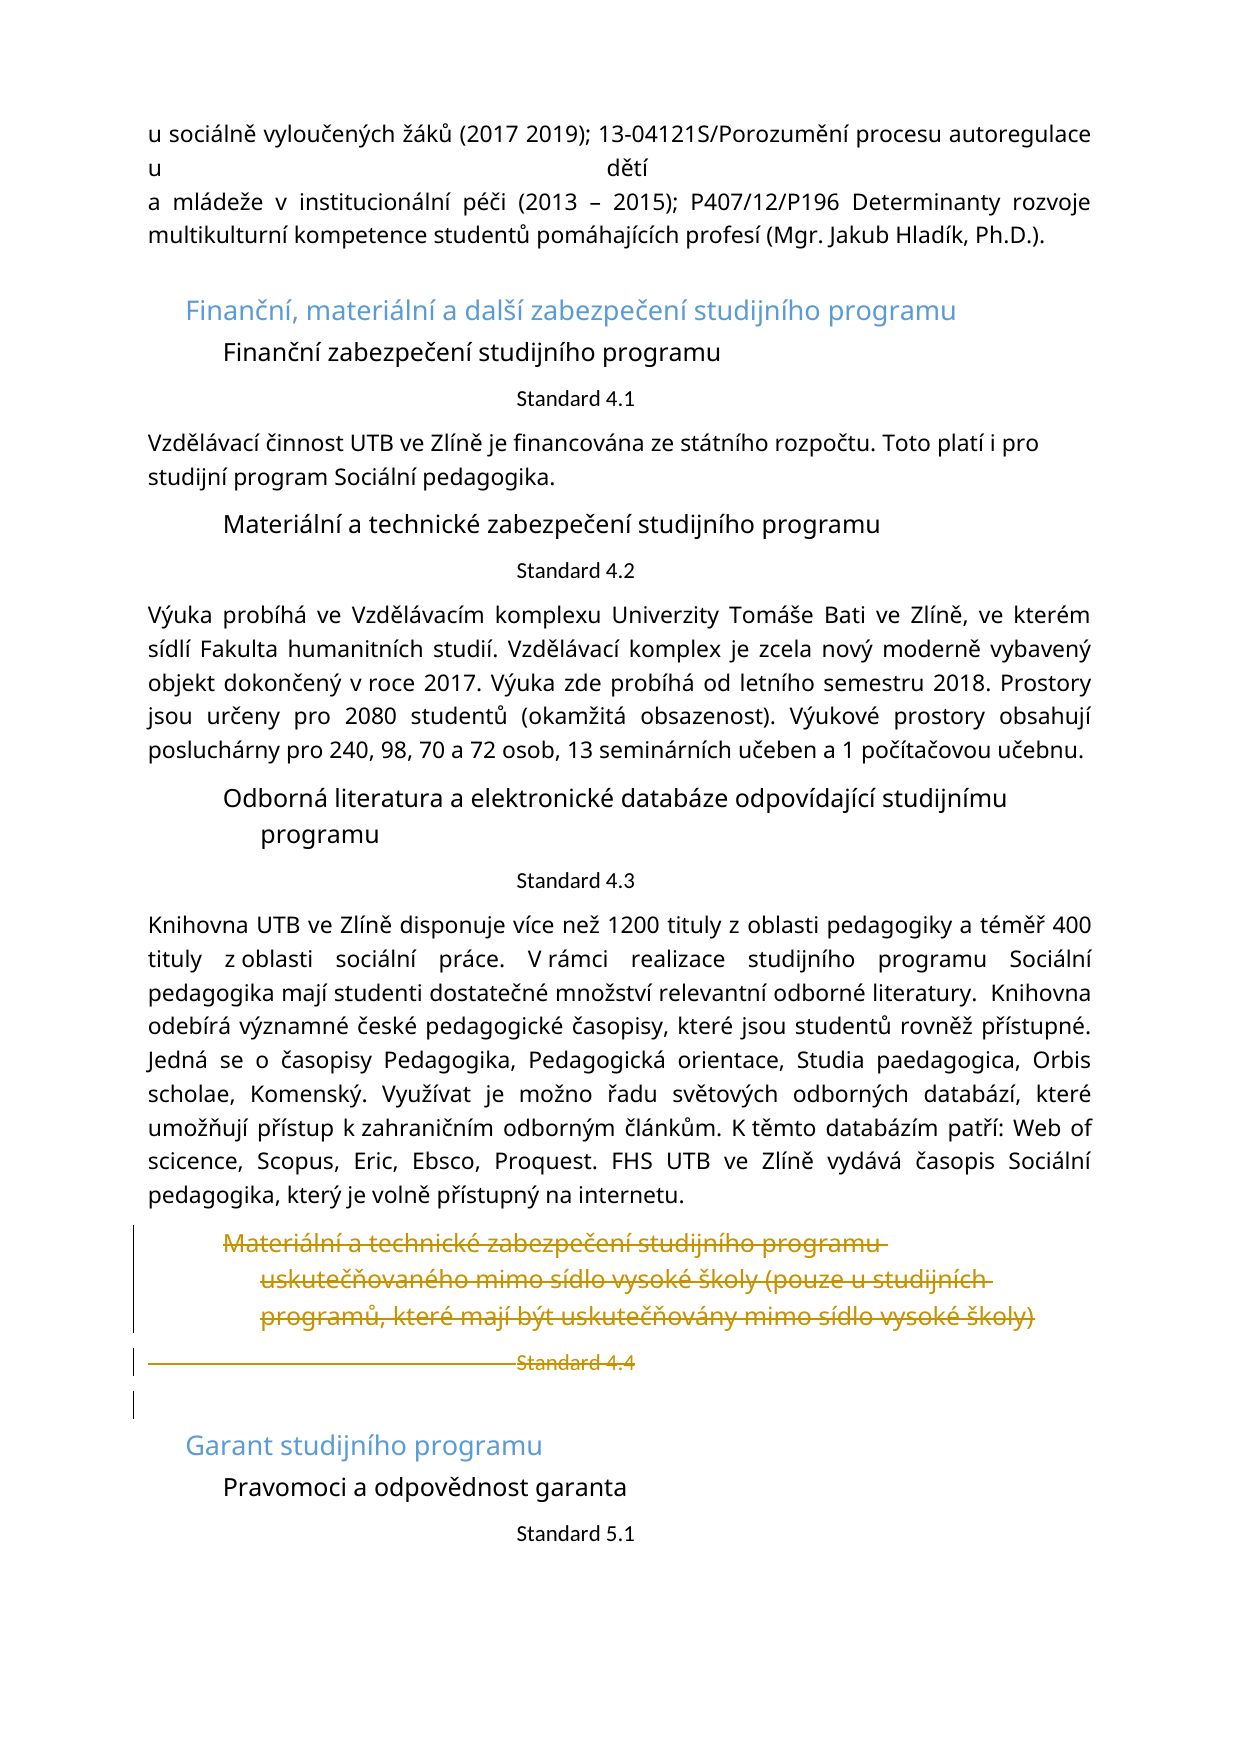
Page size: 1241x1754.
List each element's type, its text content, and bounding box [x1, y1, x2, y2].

text Finanční, materiální a další zabezpečení studijního programu [185, 291, 1092, 328]
text Standard 4.3 [148, 866, 1092, 894]
text Výuka probíhá ve Vzdělávacím komplexu Univerzity Tomáše Bati ve Zlíně, ve kterém sídlí Fakulta humanitních studií. Vzdělávací komplex je zcela nový moderně vybavený objekt dokončený v roce 2017. Výuka zde probíhá od letního semestru 2018. Prostory jsou určeny pro 2080 studentů (okamžitá obsazenost). Výukové prostory obsahují posluchárny pro 240, 98, 70 a 72 osob, 13 seminárních učeben a 1 počítačovou učebnu. [148, 599, 1092, 765]
text Standard 4.1 [148, 384, 1092, 412]
text Standard 4.2 [148, 556, 1092, 584]
text Knihovna UTB ve Zlíně disponuje více než 1200 tituly z oblasti pedagogiky a téměř 400 tituly z oblasti sociální práce. V rámci realizace studijního programu Sociální pedagogika mají studenti dostatečné množství relevantní odborné literatury. Knihovna odebírá významné české pedagogické časopisy, které jsou studentů rovněž přístupné. Jedná se o časopisy Pedagogika, Pedagogická orientace, Studia paedagogica, Orbis scholae, Komenský. Využívat je možno řadu světových odborných databází, které umožňují přístup k zahraničním odborným článkům. K těmto databázím patří: Web of scicence, Scopus, Eric, Ebsco, Proquest. FHS UTB ve Zlíně vydává časopis Sociální pedagogika, který je volně přístupný na internetu. [148, 909, 1092, 1210]
text Standard 5.1 [148, 1519, 1092, 1547]
text Odborná literatura a elektronické databáze odpovídající studijnímu programu [223, 780, 1092, 851]
text Vzdělávací činnost UTB ve Zlíně je financována ze státního rozpočtu. Toto platí i pro studijní program Sociální pedagogika. [148, 427, 1092, 492]
text Pravomoci a odpovědnost garanta [223, 1470, 1092, 1504]
text Finanční zabezpečení studijního programu [223, 335, 1092, 369]
text Materiální a technické zabezpečení studijního programu [223, 507, 1092, 541]
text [148, 118, 1092, 251]
text Garant studijního programu [185, 1426, 1092, 1463]
